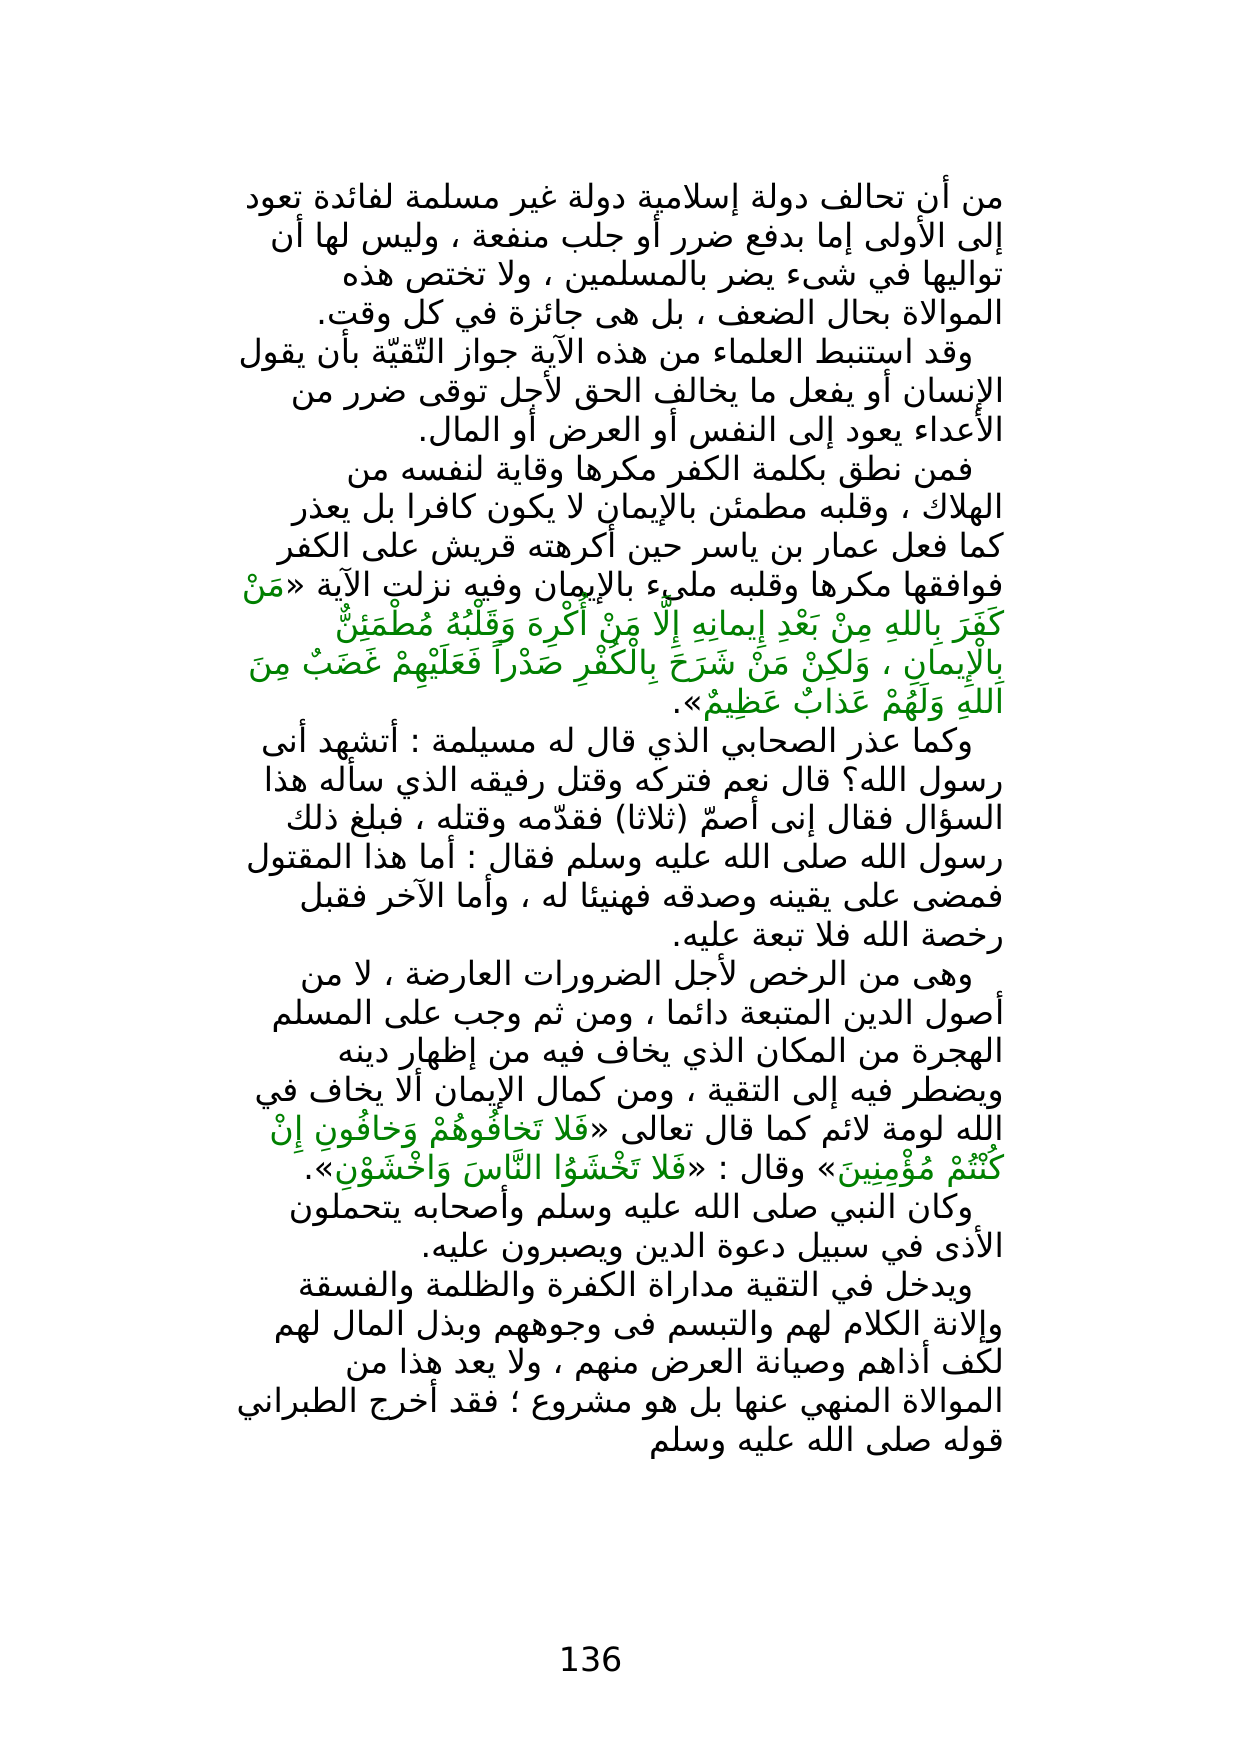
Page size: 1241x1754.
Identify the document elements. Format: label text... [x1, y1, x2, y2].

text وكان النبي صلى الله عليه وسلم وأصحابه يتحملون الأذى في سبيل دعوة الدين ويصبرون عليه. [236, 1187, 1004, 1265]
text من أن تحالف دولة إسلامية دولة غير مسلمة لفائدة تعود إلى الأولى إما بدفع ضرر أو جلب منفعة ، وليس لها أن تواليها في شىء يضر بالمسلمين ، ولا تختص هذه الموالاة بحال الضعف ، بل هى جائزة في كل وقت. [236, 177, 1004, 333]
text وهى من الرخص لأجل الضرورات العارضة ، لا من أصول الدين المتبعة دائما ، ومن ثم وجب على المسلم الهجرة من المكان الذي يخاف فيه من إظهار دينه ويضطر فيه إلى التقية ، ومن كمال الإيمان ألا يخاف في الله لومة لائم كما قال تعالى «فَلا تَخافُوهُمْ وَخافُونِ إِنْ كُنْتُمْ مُؤْمِنِينَ» وقال : «فَلا تَخْشَوُا النَّاسَ وَاخْشَوْنِ». [236, 954, 1004, 1187]
text وقد استنبط العلماء من هذه الآية جواز التّقيّة بأن يقول الإنسان أو يفعل ما يخالف الحق لأجل توقى ضرر من الأعداء يعود إلى النفس أو العرض أو المال. [236, 333, 1004, 449]
text ويدخل في التقية مداراة الكفرة والظلمة والفسقة وإلانة الكلام لهم والتبسم فى وجوههم وبذل المال لهم لكف أذاهم وصيانة العرض منهم ، ولا يعد هذا من الموالاة المنهي عنها بل هو مشروع ؛ فقد أخرج الطبراني قوله صلى الله عليه وسلم [236, 1265, 1004, 1459]
text فمن نطق بكلمة الكفر مكرها وقاية لنفسه من الهلاك ، وقلبه مطمئن بالإيمان لا يكون كافرا بل يعذر كما فعل عمار بن ياسر حين أكرهته قريش على الكفر فوافقها مكرها وقلبه ملىء بالإيمان وفيه نزلت الآية «مَنْ كَفَرَ بِاللهِ مِنْ بَعْدِ إِيمانِهِ إِلَّا مَنْ أُكْرِهَ وَقَلْبُهُ مُطْمَئِنٌّ بِالْإِيمانِ ، وَلكِنْ مَنْ شَرَحَ بِالْكُفْرِ صَدْراً فَعَلَيْهِمْ غَضَبٌ مِنَ اللهِ وَلَهُمْ عَذابٌ عَظِيمٌ». [236, 449, 1004, 721]
text وكما عذر الصحابي الذي قال له مسيلمة : أتشهد أنى رسول الله؟ قال نعم فتركه وقتل رفيقه الذي سأله هذا السؤال فقال إنى أصمّ (ثلاثا) فقدّمه وقتله ، فبلغ ذلك رسول الله صلى الله عليه وسلم فقال : أما هذا المقتول فمضى على يقينه وصدقه فهنيئا له ، وأما الآخر فقبل رخصة الله فلا تبعة عليه. [236, 721, 1004, 954]
